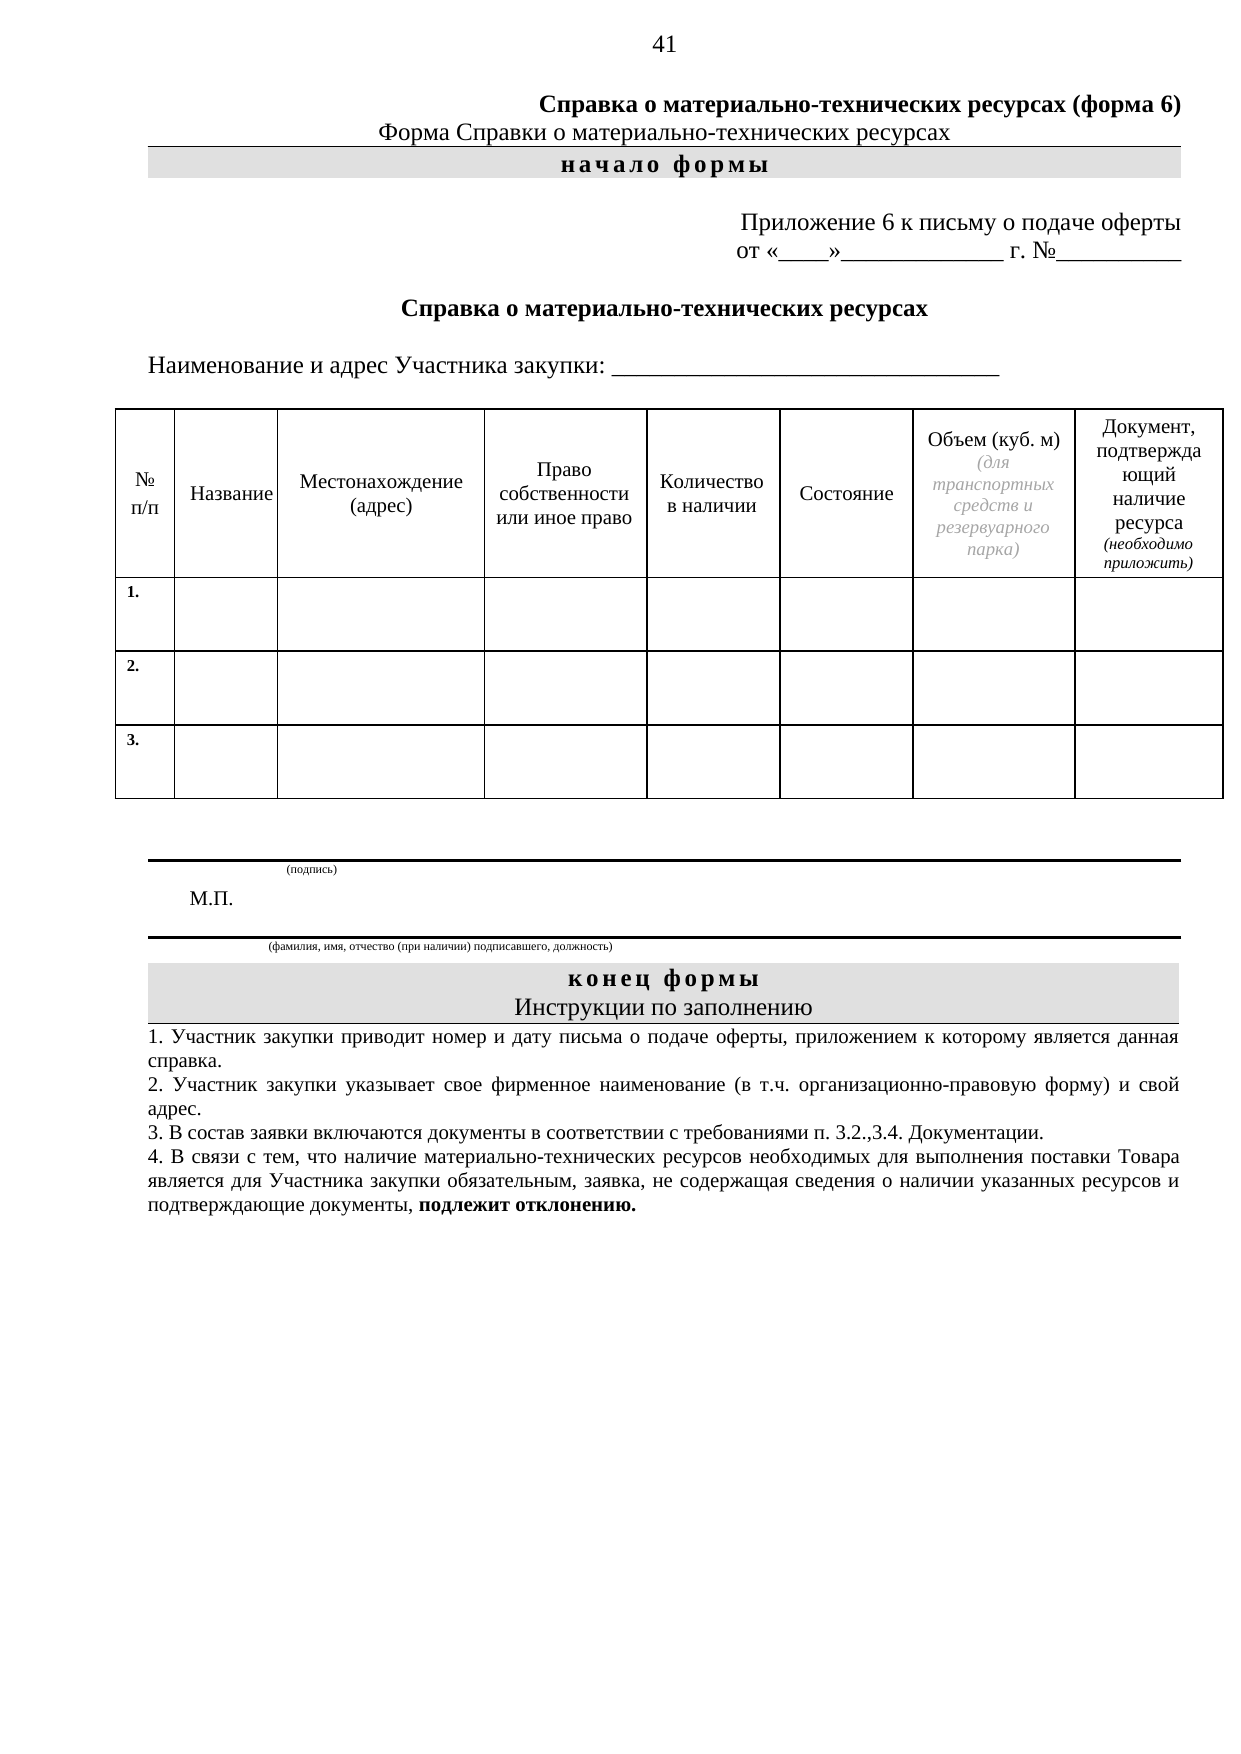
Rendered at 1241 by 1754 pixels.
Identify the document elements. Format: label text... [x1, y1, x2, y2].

table_cell [781, 652, 912, 724]
table_cell [278, 726, 484, 797]
text Наименование и адрес Участника закупки: _______________________________ [148, 351, 1181, 379]
table_header Состояние [781, 410, 912, 577]
table_cell [648, 652, 779, 724]
table_cell [175, 578, 277, 650]
table_cell [485, 578, 646, 650]
table_header Название [175, 410, 277, 577]
text (подпись) [148, 862, 1181, 886]
text Форма Справки о материально-технических ресурсах [148, 117, 1181, 146]
text конец формы [148, 963, 1179, 992]
table_cell [116, 726, 174, 797]
text начало формы [148, 147, 1181, 178]
table_header Местонахождение (адрес) [278, 410, 484, 577]
text Приложение 6 к письму о подаче оферты от «____»_____________ г. №__________ [148, 207, 1181, 264]
table_cell [1076, 578, 1222, 650]
text 3. В состав заявки включаются документы в соответствии с требованиями п. 3.2.,3.4. Документации. [148, 1120, 1181, 1144]
table_header № п/п [116, 410, 174, 577]
table_cell [648, 726, 779, 797]
text Инструкции по заполнению [148, 992, 1179, 1023]
table_cell [648, 578, 779, 650]
table_cell [1076, 726, 1222, 797]
table_header Объем (куб. м) (для транспортных средств и резервуарного парка) [914, 410, 1074, 577]
table_header Количество в наличии [648, 410, 779, 577]
table_cell [485, 652, 646, 724]
text 2. Участник закупки указывает свое фирменное наименование (в т.ч. организационно-правовую форму) и свой адрес. [148, 1072, 1181, 1120]
table_cell [914, 652, 1074, 724]
table_cell [116, 652, 174, 724]
table_cell [278, 652, 484, 724]
table_cell [781, 726, 912, 797]
table_header Документ, подтверждающий наличие ресурса (необходимо приложить) [1076, 410, 1222, 577]
text 1. Участник закупки приводит номер и дату письма о подаче оферты, приложением к которому является данная справка. [148, 1024, 1181, 1072]
table_cell [175, 726, 277, 797]
table_cell [914, 578, 1074, 650]
text М.П. [148, 886, 1181, 910]
text (фамилия, имя, отчество (при наличии) подписавшего, должность) [148, 939, 1181, 963]
text Справка о материально-технических ресурсах [148, 293, 1181, 322]
table_cell [175, 652, 277, 724]
table_header Право собственности или иное право [485, 410, 646, 577]
table_cell [278, 578, 484, 650]
table_cell [116, 578, 174, 650]
table_cell [1076, 652, 1222, 724]
table_cell [781, 578, 912, 650]
table_cell [485, 726, 646, 797]
text Справка о материально-технических ресурсах (форма 6) [148, 89, 1181, 117]
text 4. В связи с тем, что наличие материально-технических ресурсов необходимых для выполнения поставки Товара является для Участника закупки обязательным, заявка, не содержащая сведения о наличии указанных ресурсов и подтверждающие документы, подлежит отклонению. [148, 1144, 1181, 1216]
table_cell [914, 726, 1074, 797]
